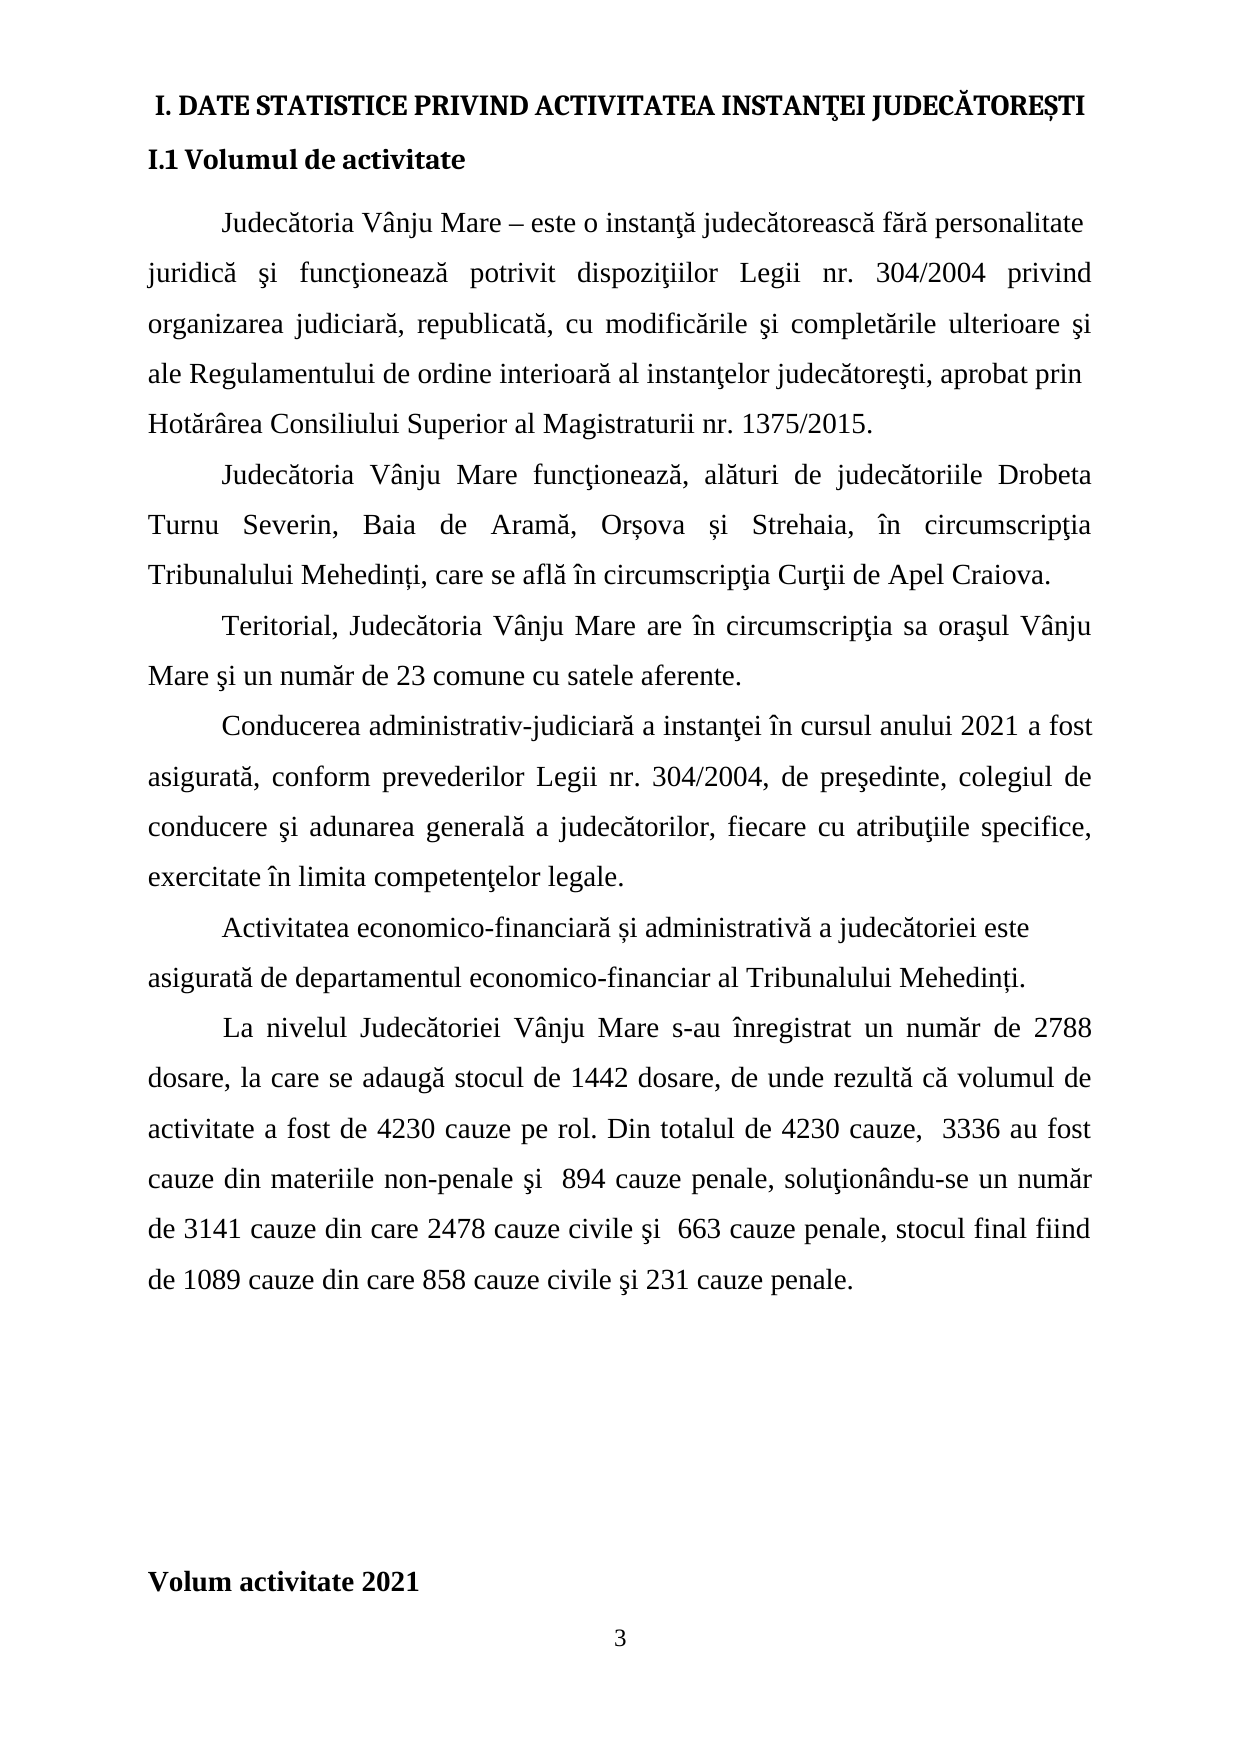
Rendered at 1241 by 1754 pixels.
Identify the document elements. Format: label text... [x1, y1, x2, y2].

text Judecătoria Vânju Mare – este o instanţă judecătorească fără personalitate [148, 205, 1093, 239]
text juridică şi funcţionează potrivit dispoziţiilor Legii nr. 304/2004 privind organizarea judiciară, republicată, cu modificările şi completările ulterioare şi ale Regulamentului de ordine interioară al instanţelor judecătoreşti, aprobat prin [148, 256, 1093, 390]
text Hotărârea Consiliului Superior al Magistraturii nr. 1375/2015. [148, 407, 1093, 440]
text Teritorial, Judecătoria Vânju Mare are în circumscripţia sa oraşul Vânju Mare şi un număr de 23 comune cu satele aferente. [148, 608, 1093, 692]
text Volum activitate 2021 [148, 1564, 1093, 1597]
text asigurată de departamentul economico-financiar al Tribunalului Mehedinți. [148, 960, 1093, 993]
text Activitatea economico-financiară și administrativă a judecătoriei este [148, 910, 1093, 943]
text Conducerea administrativ-judiciară a instanţei în cursul anului 2021 a fost asigurată, conform prevederilor Legii nr. 304/2004, de preşedinte, colegiul de conducere şi adunarea generală a judecătorilor, fiecare cu atribuţiile specifice, exercitate în limita competenţelor legale. [148, 708, 1093, 893]
subtitle I. DATE STATISTICE PRIVIND ACTIVITATEA INSTANŢEI JUDECĂTOREŞTI [148, 89, 1093, 122]
text La nivelul Judecătoriei Vânju Mare s-au înregistrat un număr de 2788 dosare, la care se adaugă stocul de 1442 dosare, de unde rezultă că volumul de activitate a fost de 4230 cauze pe rol. Din totalul de 4230 cauze, 3336 au fost cauze din materiile non-penale şi 894 cauze penale, soluţionându-se un număr de 3141 cauze din care 2478 cauze civile şi 663 cauze penale, stocul final fiind de 1089 cauze din care 858 cauze civile şi 231 cauze penale. [148, 1010, 1093, 1295]
subtitle I.1 Volumul de activitate [148, 143, 1093, 177]
text Judecătoria Vânju Mare funcţionează, alături de judecătoriile Drobeta Turnu Severin, Baia de Aramă, Orșova și Strehaia, în circumscripţia Tribunalului Mehedinți, care se află în circumscripţia Curţii de Apel Craiova. [148, 457, 1093, 591]
